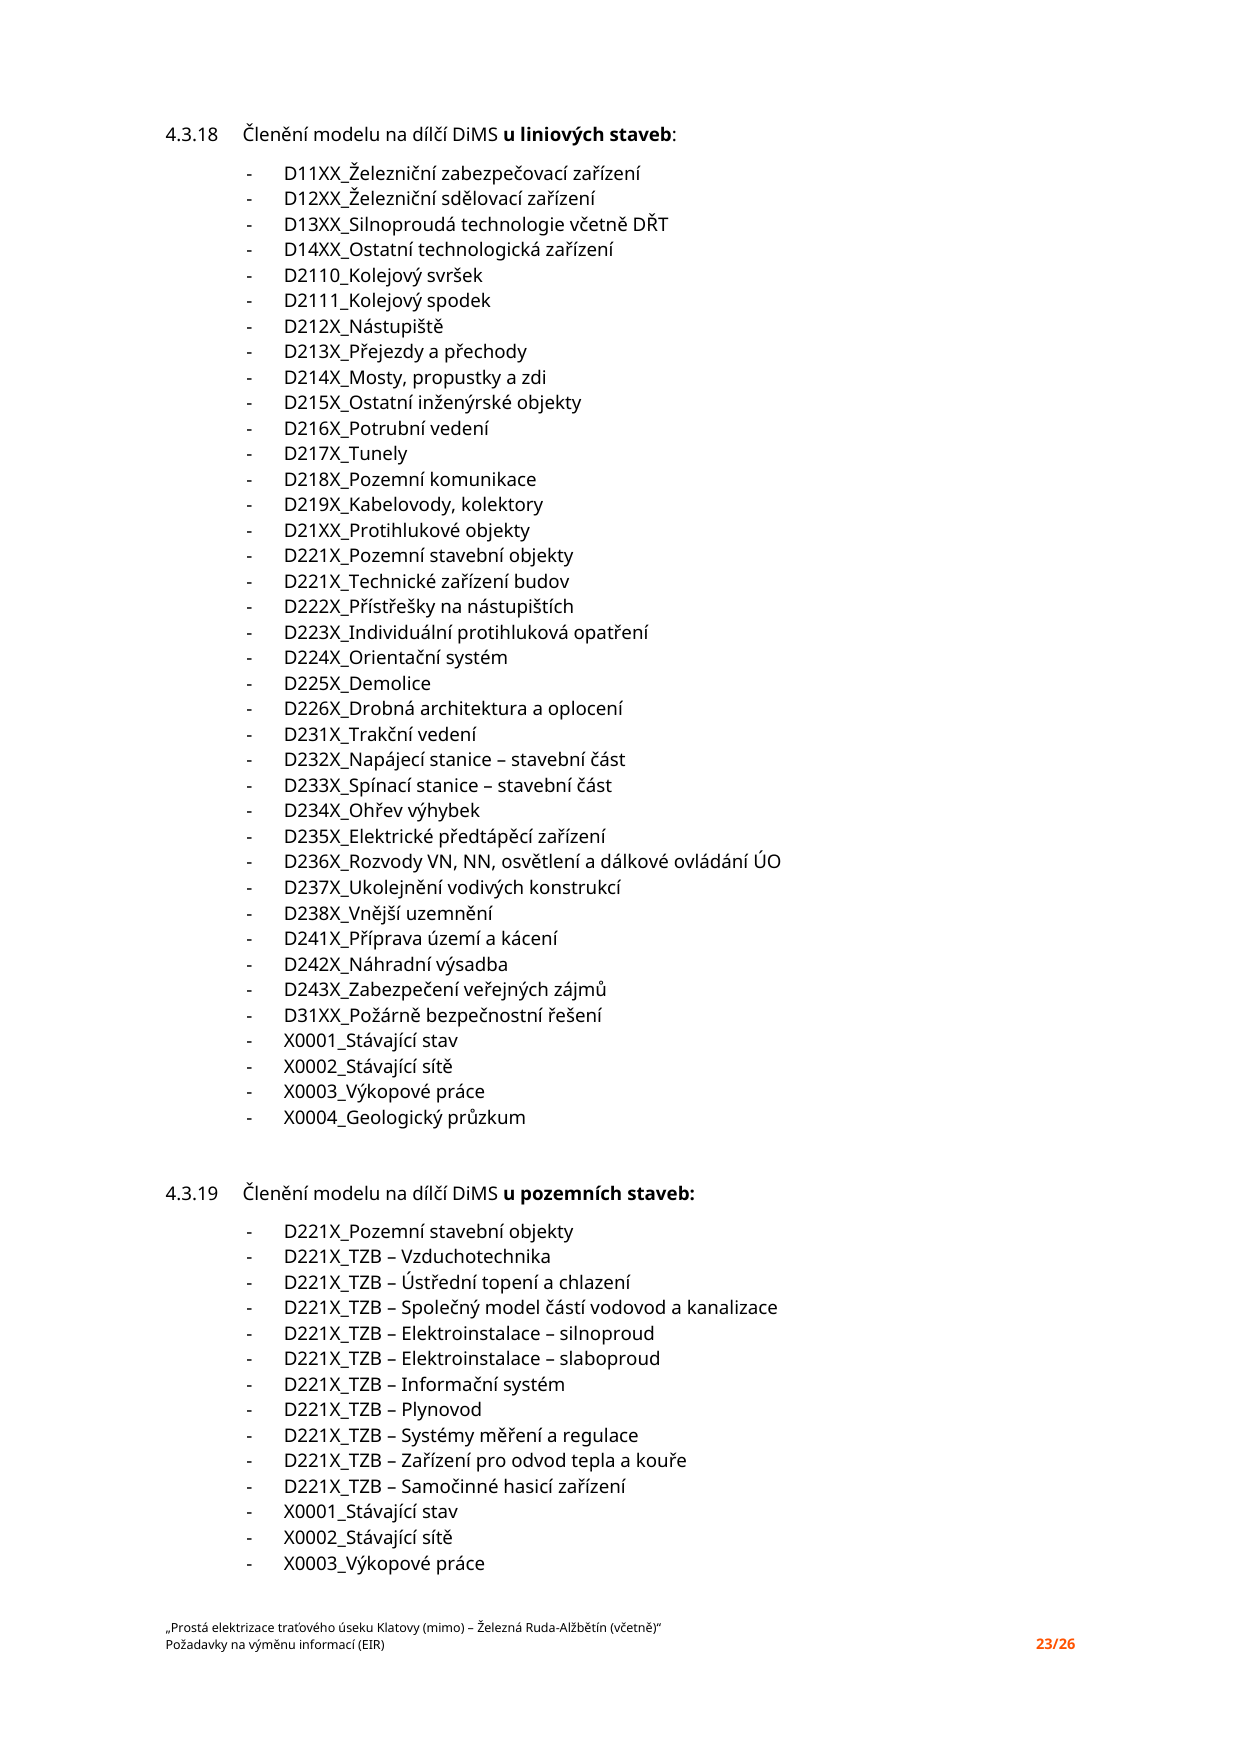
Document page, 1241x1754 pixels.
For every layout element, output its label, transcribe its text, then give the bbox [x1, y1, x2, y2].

list D31XX_Požárně bezpečnostní řešení [246, 1002, 1075, 1027]
list D235X_Elektrické předtápěcí zařízení [246, 823, 1075, 849]
list D221X_Pozemní stavební objekty [246, 543, 1075, 568]
list D2111_Kolejový spodek [246, 287, 1075, 313]
list D221X_TZB – Ústřední topení a chlazení [246, 1269, 1075, 1295]
text Členění modelu na dílčí DiMS u pozemních staveb: [165, 1180, 1075, 1206]
list D217X_Tunely [246, 441, 1075, 466]
list D12XX_Železniční sdělovací zařízení [246, 185, 1075, 211]
list D218X_Pozemní komunikace [246, 466, 1075, 492]
list X0003_Výkopové práce [246, 1078, 1075, 1104]
list D234X_Ohřev výhybek [246, 798, 1075, 823]
list D221X_TZB – Informační systém [246, 1371, 1075, 1397]
list D219X_Kabelovody, kolektory [246, 492, 1075, 517]
list X0004_Geologický průzkum [246, 1104, 1075, 1129]
list D215X_Ostatní inženýrské objekty [246, 389, 1075, 415]
list X0002_Stávající sítě [246, 1524, 1075, 1550]
list D243X_Zabezpečení veřejných zájmů [246, 976, 1075, 1002]
list D11XX_Železniční zabezpečovací zařízení [246, 160, 1075, 185]
list D233X_Spínací stanice – stavební část [246, 772, 1075, 798]
list D214X_Mosty, propustky a zdi [246, 364, 1075, 389]
list D223X_Individuální protihluková opatření [246, 619, 1075, 645]
list D236X_Rozvody VN, NN, osvětlení a dálkové ovládání ÚO [246, 849, 1075, 874]
list D221X_Technické zařízení budov [246, 568, 1075, 594]
list D213X_Přejezdy a přechody [246, 338, 1075, 364]
list D222X_Přístřešky na nástupištích [246, 594, 1075, 619]
list X0003_Výkopové práce [246, 1550, 1075, 1575]
list D13XX_Silnoproudá technologie včetně DŘT [246, 211, 1075, 236]
list D237X_Ukolejnění vodivých konstrukcí [246, 874, 1075, 900]
list D221X_TZB – Společný model částí vodovod a kanalizace [246, 1295, 1075, 1320]
list X0001_Stávající stav [246, 1027, 1075, 1053]
list D226X_Drobná architektura a oplocení [246, 696, 1075, 721]
list D221X_TZB – Samočinné hasicí zařízení [246, 1473, 1075, 1499]
list D225X_Demolice [246, 670, 1075, 696]
list D241X_Příprava území a kácení [246, 925, 1075, 951]
list D221X_Pozemní stavební objekty [246, 1218, 1075, 1244]
list D14XX_Ostatní technologická zařízení [246, 236, 1075, 262]
list D216X_Potrubní vedení [246, 415, 1075, 441]
list D221X_TZB – Vzduchotechnika [246, 1244, 1075, 1269]
list D242X_Náhradní výsadba [246, 951, 1075, 976]
list D238X_Vnější uzemnění [246, 900, 1075, 925]
list X0002_Stávající sítě [246, 1053, 1075, 1078]
list D2110_Kolejový svršek [246, 262, 1075, 287]
list D221X_TZB – Elektroinstalace – silnoproud [246, 1320, 1075, 1346]
list D224X_Orientační systém [246, 645, 1075, 670]
list D221X_TZB – Elektroinstalace – slaboproud [246, 1346, 1075, 1371]
list D21XX_Protihlukové objekty [246, 517, 1075, 543]
text Členění modelu na dílčí DiMS u liniových staveb: [165, 122, 1075, 147]
list D212X_Nástupiště [246, 313, 1075, 338]
list D221X_TZB – Zařízení pro odvod tepla a kouře [246, 1448, 1075, 1473]
list D231X_Trakční vedení [246, 721, 1075, 747]
list D232X_Napájecí stanice – stavební část [246, 747, 1075, 772]
list X0001_Stávající stav [246, 1499, 1075, 1524]
list D221X_TZB – Systémy měření a regulace [246, 1422, 1075, 1448]
list D221X_TZB – Plynovod [246, 1397, 1075, 1422]
